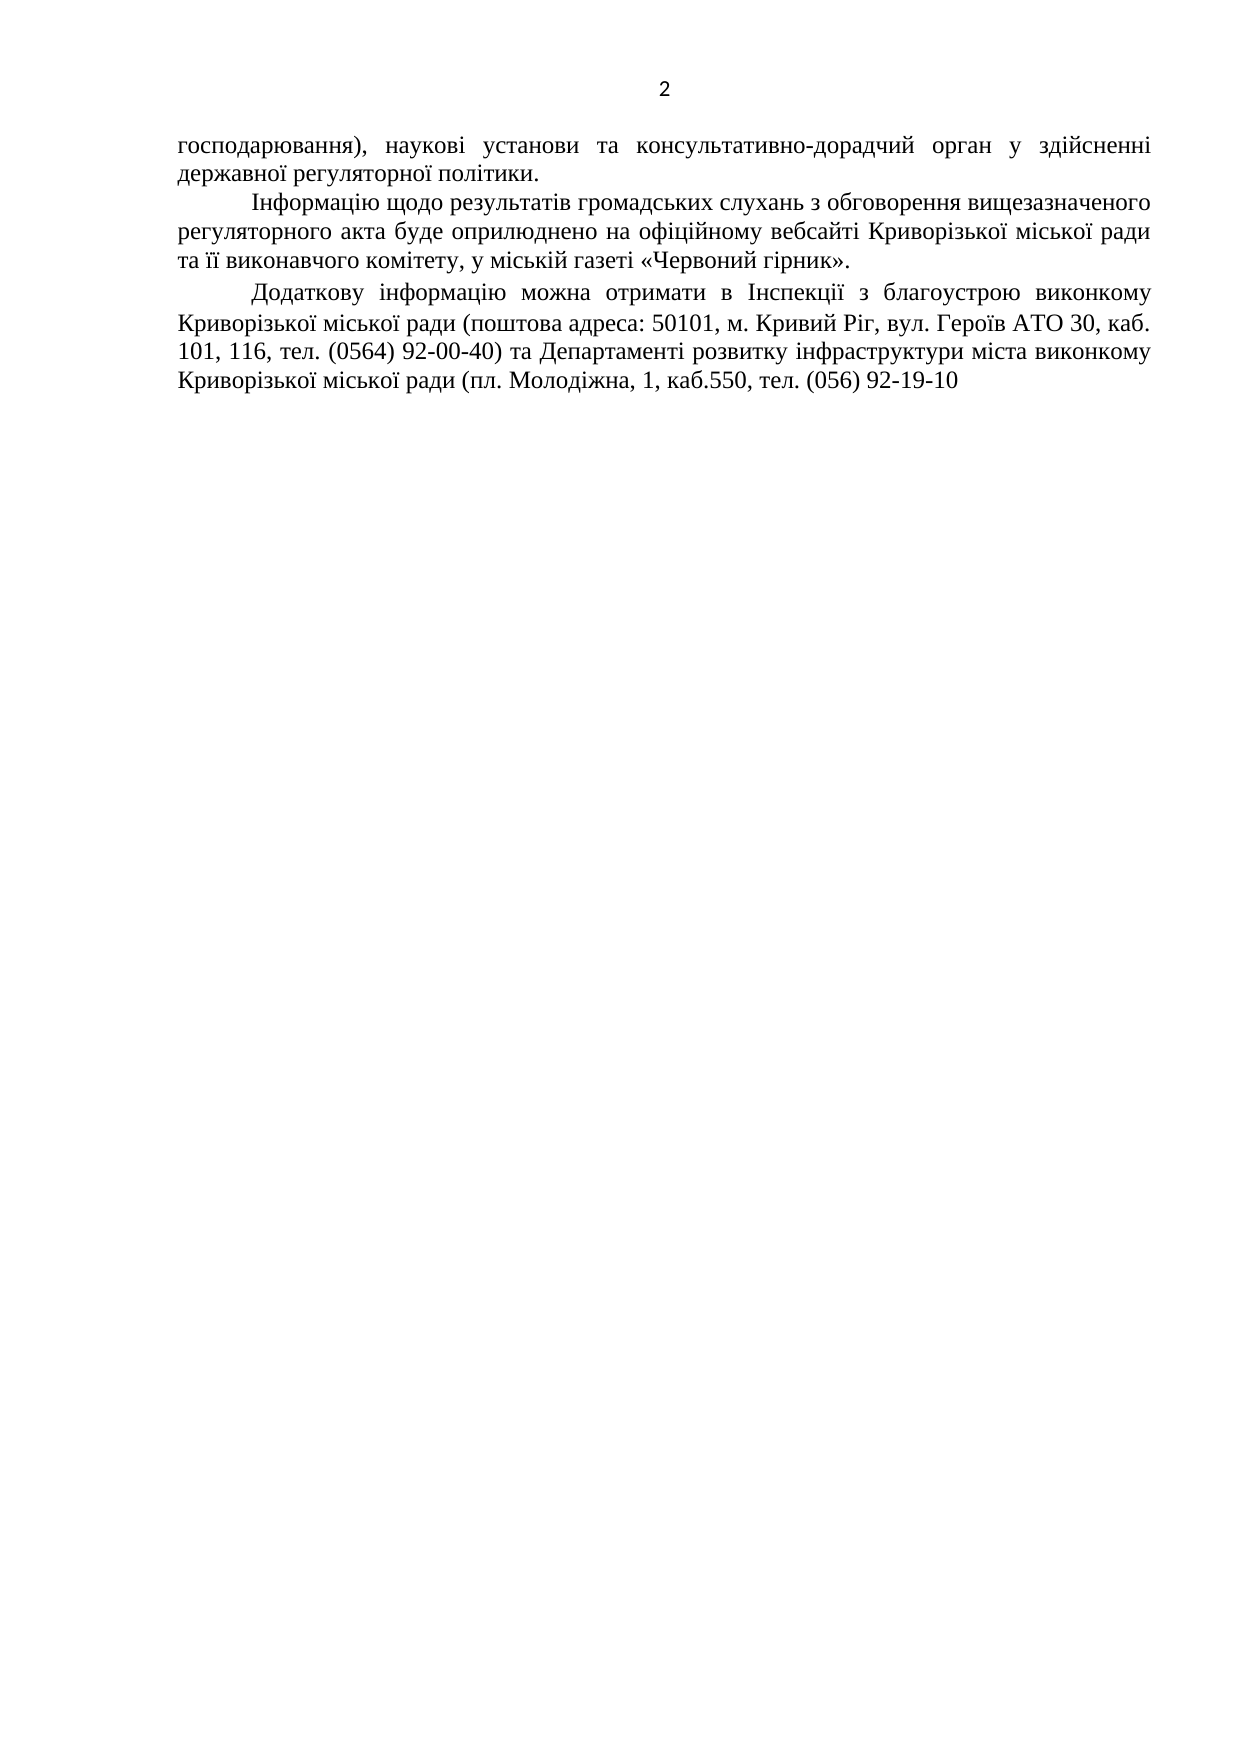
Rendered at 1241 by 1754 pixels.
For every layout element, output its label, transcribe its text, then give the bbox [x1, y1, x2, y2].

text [177, 130, 1152, 187]
text Додаткову інформацію можна отримати в Інспекції з благоустрою виконкому Криворізької міської ради (поштова адреса: 50101, м. Кривий Ріг, вул. Героїв АТО 30, каб. 101, 116, тел. (0564) 92-00-40) та Департаменті розвитку інфраструктури міста виконкому Криворізької міської ради (пл. Молодіжна, 1, каб.550, тел. (056) 92-19-10 [177, 273, 1152, 394]
text Інформацію щодо результатів громадських слухань з обговорення вищезазначеного регуляторного акта буде оприлюднено на офіційному вебсайті Криворізької міської ради та її виконавчого комітету, у міській газеті «Червоний гірник». [177, 187, 1152, 273]
